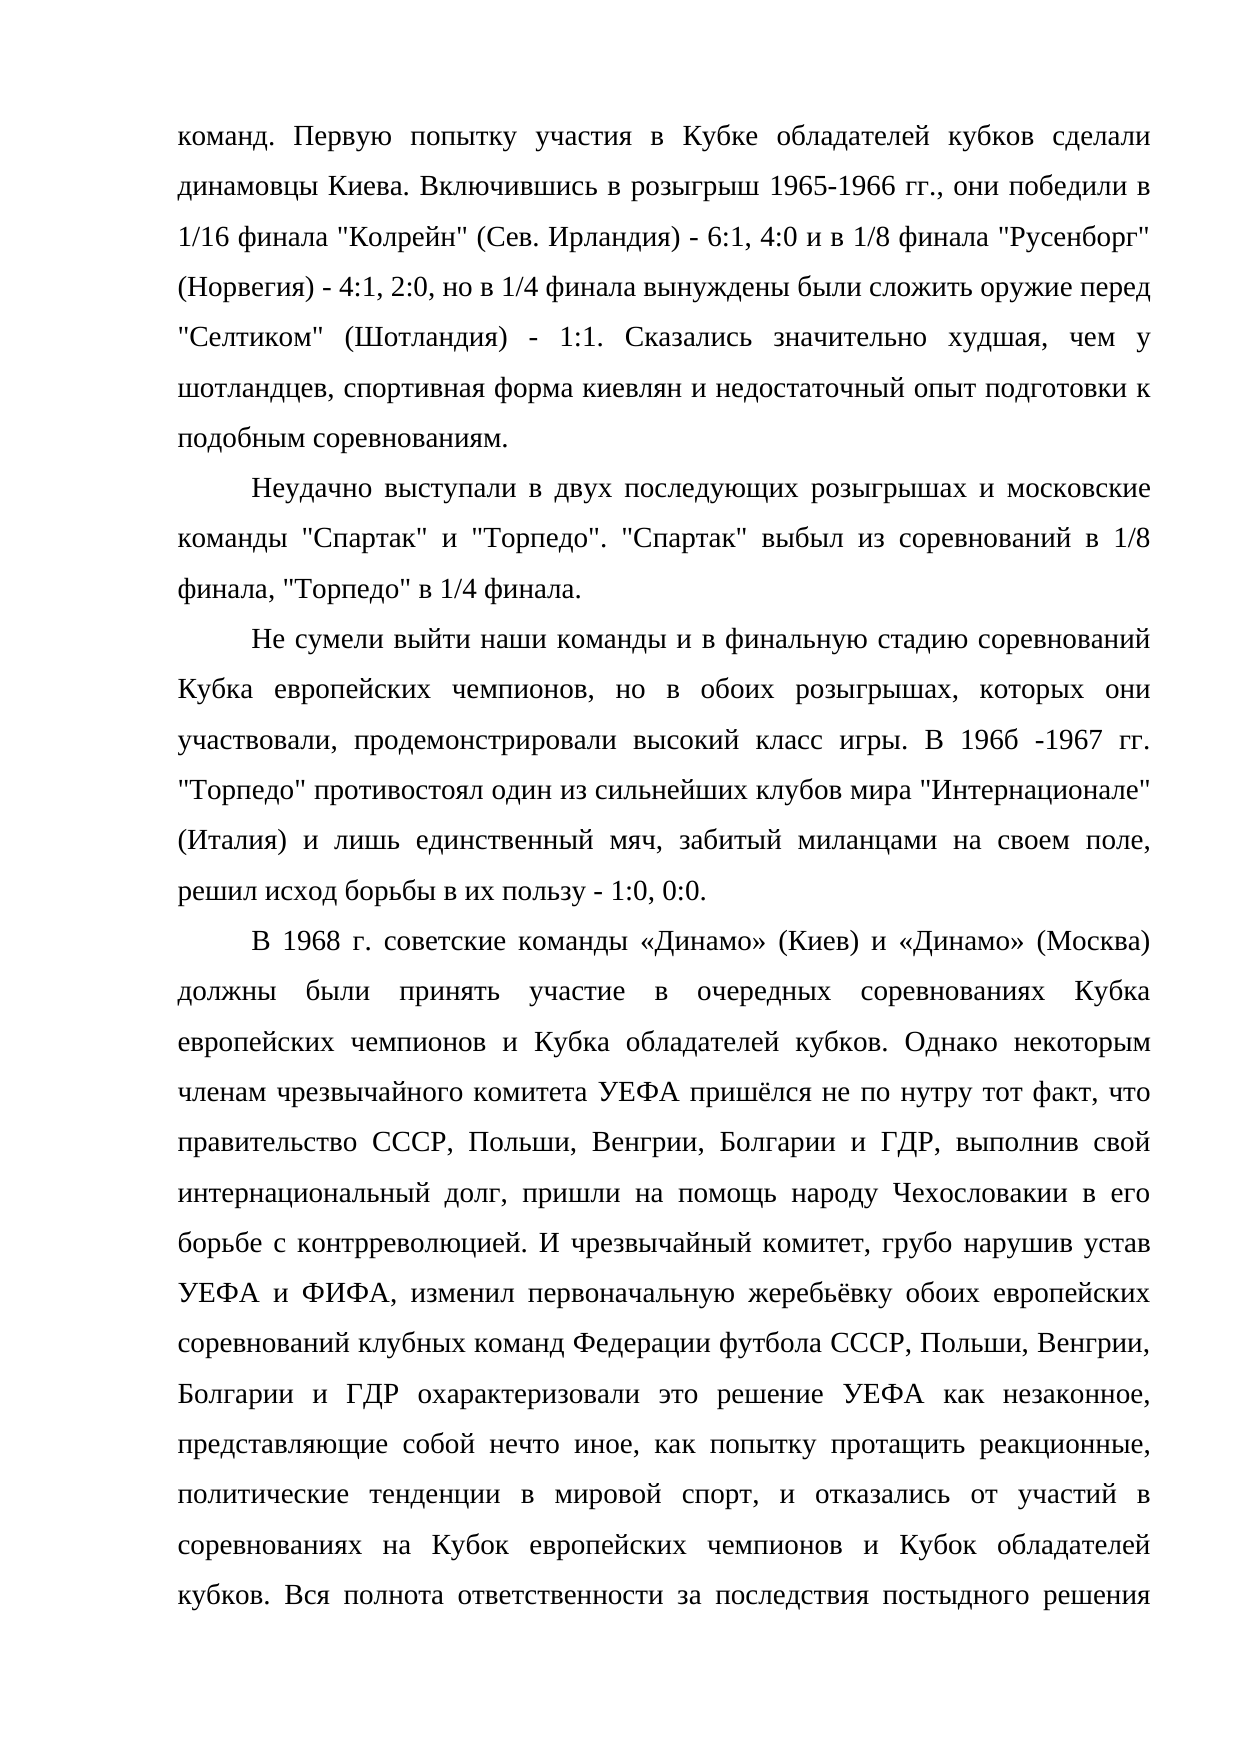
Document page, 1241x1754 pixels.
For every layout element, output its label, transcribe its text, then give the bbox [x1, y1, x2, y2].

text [177, 923, 1152, 1611]
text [177, 118, 1152, 453]
text Неудачно выступали в двух последующих розыгрышах и московские команды "Спартак" и "Торпедо". "Спартак" выбыл из соревнований в 1/8 финала, "Торпедо" в 1/4 финала. [177, 470, 1152, 604]
text Не сумели выйти наши команды и в финальную стадию соревнований Кубка европейских чемпионов, но в обоих розыгрышах, которых они участвовали, продемонстрировали высокий класс игры. В 196б -1967 гг. "Торпедо" противостоял один из сильнейших клубов мира "Интернационале" (Италия) и лишь единственный мяч, забитый миланцами на своем поле, решил исход борьбы в их пользу - 1:0, 0:0. [177, 621, 1152, 906]
